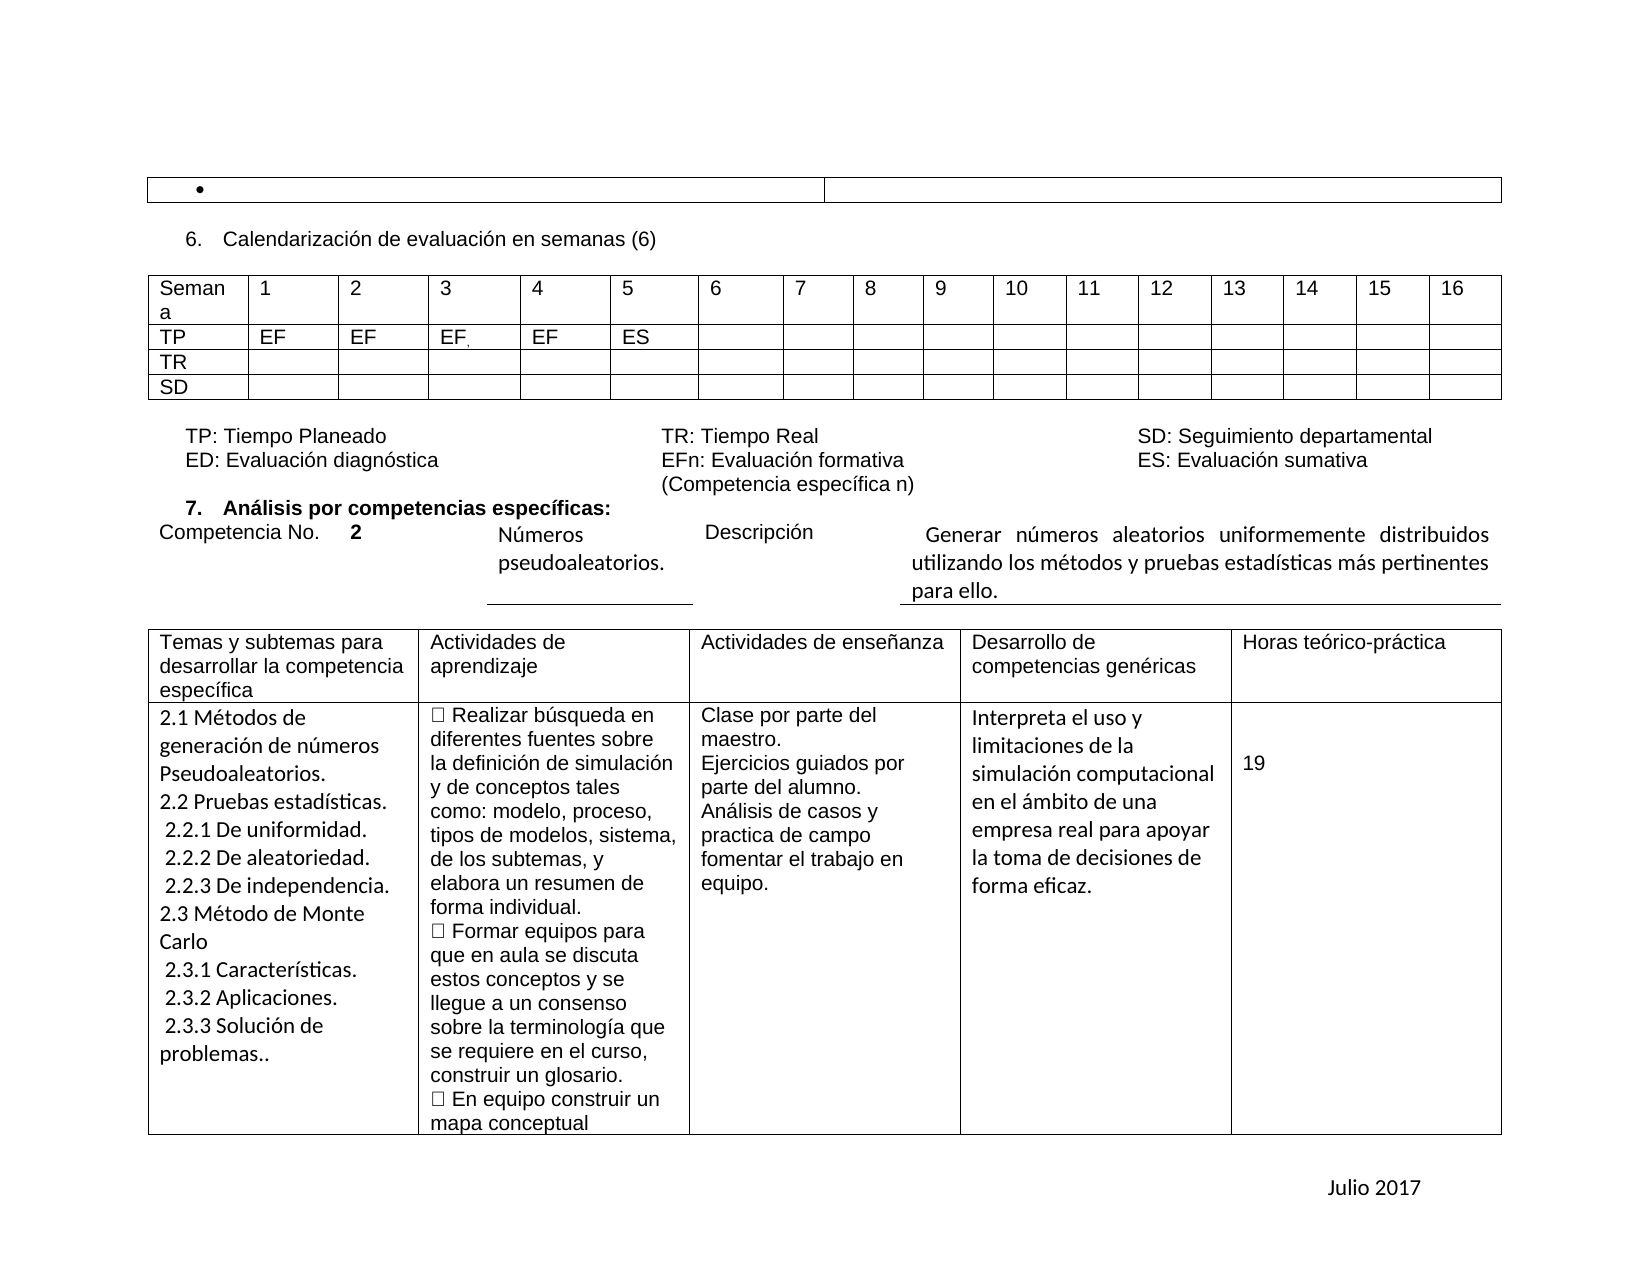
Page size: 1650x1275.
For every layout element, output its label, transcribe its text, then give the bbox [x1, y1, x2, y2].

list Análisis por competencias específicas: [185, 496, 1502, 520]
table_cell [1284, 375, 1356, 399]
table_cell ES [611, 325, 698, 349]
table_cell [148, 178, 824, 202]
table_cell [249, 350, 338, 374]
table_cell TP [149, 325, 248, 349]
table_cell [924, 375, 993, 399]
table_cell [825, 178, 1501, 202]
table_cell [854, 350, 923, 374]
text SD: Seguimiento departamental [1137, 424, 1502, 448]
table_cell [1067, 375, 1138, 399]
table_cell [1212, 325, 1283, 349]
table_header 12 [1139, 276, 1211, 324]
table_cell [249, 375, 338, 399]
table_cell [784, 325, 853, 349]
table_cell [1357, 375, 1429, 399]
table_header 6 [699, 276, 783, 324]
table_header Actividades de enseñanza [690, 630, 960, 702]
table_cell [1067, 325, 1138, 349]
table_header 10 [994, 276, 1066, 324]
text ES: Evaluación sumativa [1137, 448, 1502, 472]
table_cell [1430, 375, 1501, 399]
table_header 3 [429, 276, 520, 324]
table_cell [1284, 350, 1356, 374]
text EFn: Evaluación formativa (Competencia específica n) [661, 448, 1026, 496]
table_cell [994, 375, 1066, 399]
table_header Desarrollo de competencias genéricas [961, 630, 1231, 702]
table_cell [1357, 350, 1429, 374]
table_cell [419, 703, 689, 1134]
table_cell [1212, 350, 1283, 374]
text ED: Evaluación diagnóstica [185, 448, 550, 472]
table_cell [429, 375, 520, 399]
table_cell [1430, 350, 1501, 374]
table_header Descripción [693, 520, 900, 604]
table_cell [924, 350, 993, 374]
table_header 4 [521, 276, 610, 324]
text TP: Tiempo Planeado [185, 424, 550, 448]
table_cell [1139, 350, 1211, 374]
table_header Temas y subtemas para desarrollar la competencia específica [149, 630, 418, 702]
table_header Horas teórico-práctica [1232, 630, 1501, 702]
table_cell [854, 325, 923, 349]
table_header Números pseudoaleatorios. [487, 520, 693, 604]
table_cell [339, 375, 428, 399]
table_cell [1430, 325, 1501, 349]
table_cell [994, 325, 1066, 349]
text TR: Tiempo Real [661, 424, 1026, 448]
table_header 5 [611, 276, 698, 324]
table_header 13 [1212, 276, 1283, 324]
table_header 11 [1067, 276, 1138, 324]
table_cell [1284, 325, 1356, 349]
table_cell [699, 375, 783, 399]
table_cell 19 [1232, 703, 1501, 1134]
table_cell [521, 375, 610, 399]
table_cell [690, 703, 960, 1134]
table_cell [1067, 350, 1138, 374]
table_cell [339, 350, 428, 374]
table_cell [1357, 325, 1429, 349]
table_header Semana [149, 276, 248, 324]
table_cell EF [521, 325, 610, 349]
table_header 2 [339, 276, 428, 324]
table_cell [149, 703, 418, 1134]
table_header Actividades de aprendizaje [419, 630, 689, 702]
table_header 8 [854, 276, 923, 324]
table_header 2 [339, 520, 487, 604]
table_cell [1212, 375, 1283, 399]
table_cell [924, 325, 993, 349]
table_header Generar números aleatorios uniformemente distribuidos utilizando los métodos y pruebas estadísticas más pertinentes para ello. [900, 520, 1501, 604]
table_cell [1139, 325, 1211, 349]
table_header 15 [1357, 276, 1429, 324]
table_cell EF [249, 325, 338, 349]
table_cell [699, 325, 783, 349]
table_header 14 [1284, 276, 1356, 324]
table_cell SD [149, 375, 248, 399]
table_cell [784, 375, 853, 399]
table_header 7 [784, 276, 853, 324]
table_cell [521, 350, 610, 374]
table_cell [854, 375, 923, 399]
table_header 1 [249, 276, 338, 324]
table_cell [699, 350, 783, 374]
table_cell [961, 703, 1231, 1134]
table_cell EF [339, 325, 428, 349]
table_cell [784, 350, 853, 374]
table_cell EF, [429, 325, 520, 349]
table_cell TR [149, 350, 248, 374]
table_header Competencia No. [148, 520, 339, 604]
table_header 16 [1430, 276, 1501, 324]
table_cell [611, 350, 698, 374]
table_cell [429, 350, 520, 374]
list Calendarización de evaluación en semanas (6) [185, 227, 1502, 251]
table_header 9 [924, 276, 993, 324]
table_cell [611, 375, 698, 399]
table_cell [994, 350, 1066, 374]
table_cell [1139, 375, 1211, 399]
